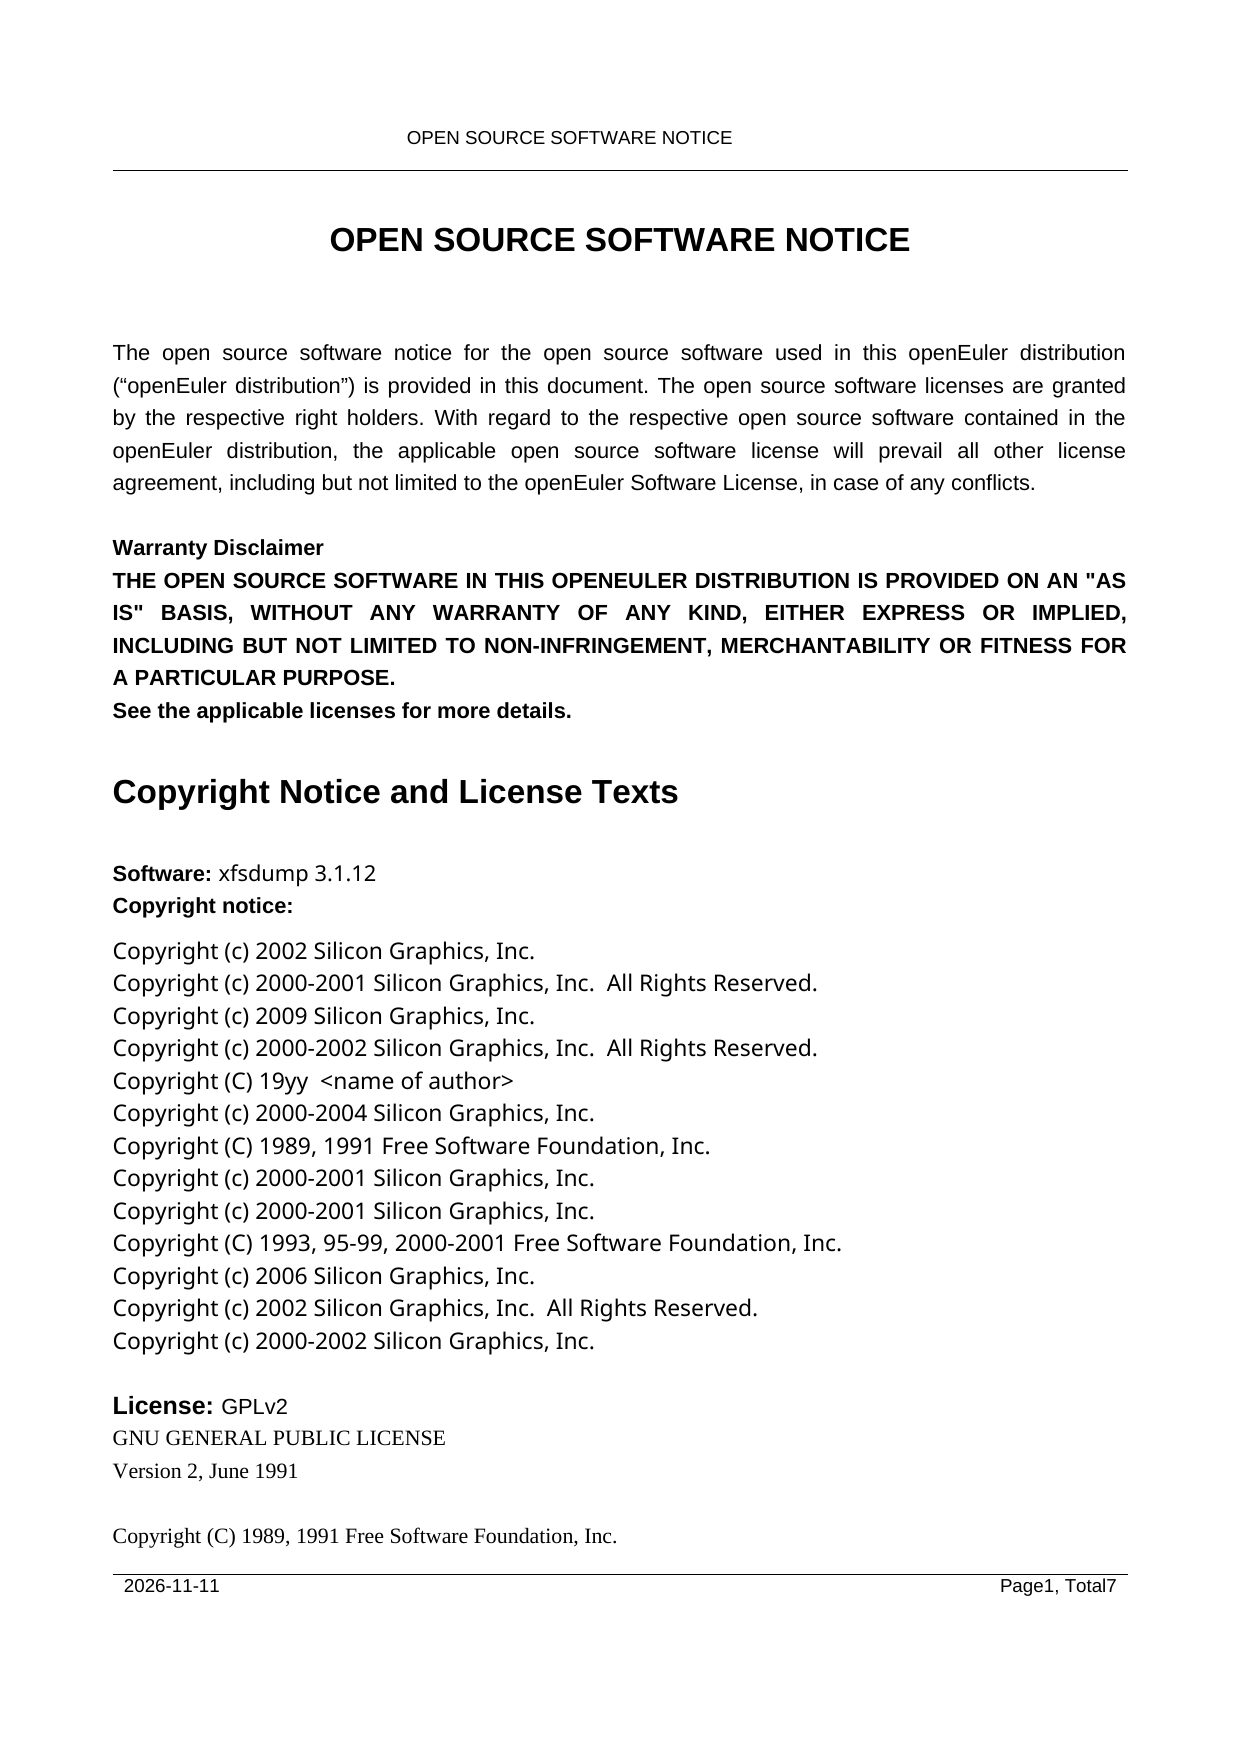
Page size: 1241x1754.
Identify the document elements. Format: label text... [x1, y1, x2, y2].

text OPEN SOURCE SOFTWARE NOTICE [112, 206, 1128, 271]
title Software: xfsdump 3.1.12 [112, 856, 1128, 889]
text License: GPLv2 [112, 1389, 1128, 1421]
text Copyright notice: [112, 889, 1128, 921]
text Copyright (c) 2002 Silicon Graphics, Inc. Copyright (c) 2000-2001 Silicon Graphics, Inc. All Rights Reserved. Copyright (c) 2009 Silicon Graphics, Inc. Copyright (c) 2000-2002 Silicon Graphics, Inc. All Rights Reserved. Copyright (C) 19yy <name of author> Copyright (c) 2000-2004 Silicon Graphics, Inc. Copyright (C) 1989, 1991 Free Software Foundation, Inc. Copyright (c) 2000-2001 Silicon Graphics, Inc. Copyright (c) 2000-2001 Silicon Graphics, Inc. Copyright (C) 1993, 95-99, 2000-2001 Free Software Foundation, Inc. Copyright (c) 2006 Silicon Graphics, Inc. Copyright (c) 2002 Silicon Graphics, Inc. All Rights Reserved. Copyright (c) 2000-2002 Silicon Graphics, Inc. [112, 934, 1128, 1389]
text Copyright Notice and License Texts [112, 759, 1128, 824]
text Warranty Disclaimer [112, 531, 1128, 564]
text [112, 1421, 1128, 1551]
text The open source software notice for the open source software used in this openEuler distribution (“openEuler distribution”) is provided in this document. The open source software licenses are granted by the respective right holders. With regard to the respective open source software contained in the openEuler distribution, the applicable open source software license will prevail all other license agreement, including but not limited to the openEuler Software License, in case of any conflicts. [112, 336, 1128, 499]
text THE OPEN SOURCE SOFTWARE IN THIS OPENEULER DISTRIBUTION IS PROVIDED ON AN "AS IS" BASIS, WITHOUT ANY WARRANTY OF ANY KIND, EITHER EXPRESS OR IMPLIED, INCLUDING BUT NOT LIMITED TO NON-INFRINGEMENT, MERCHANTABILITY OR FITNESS FOR A PARTICULAR PURPOSE. See the applicable licenses for more details. [112, 564, 1128, 726]
